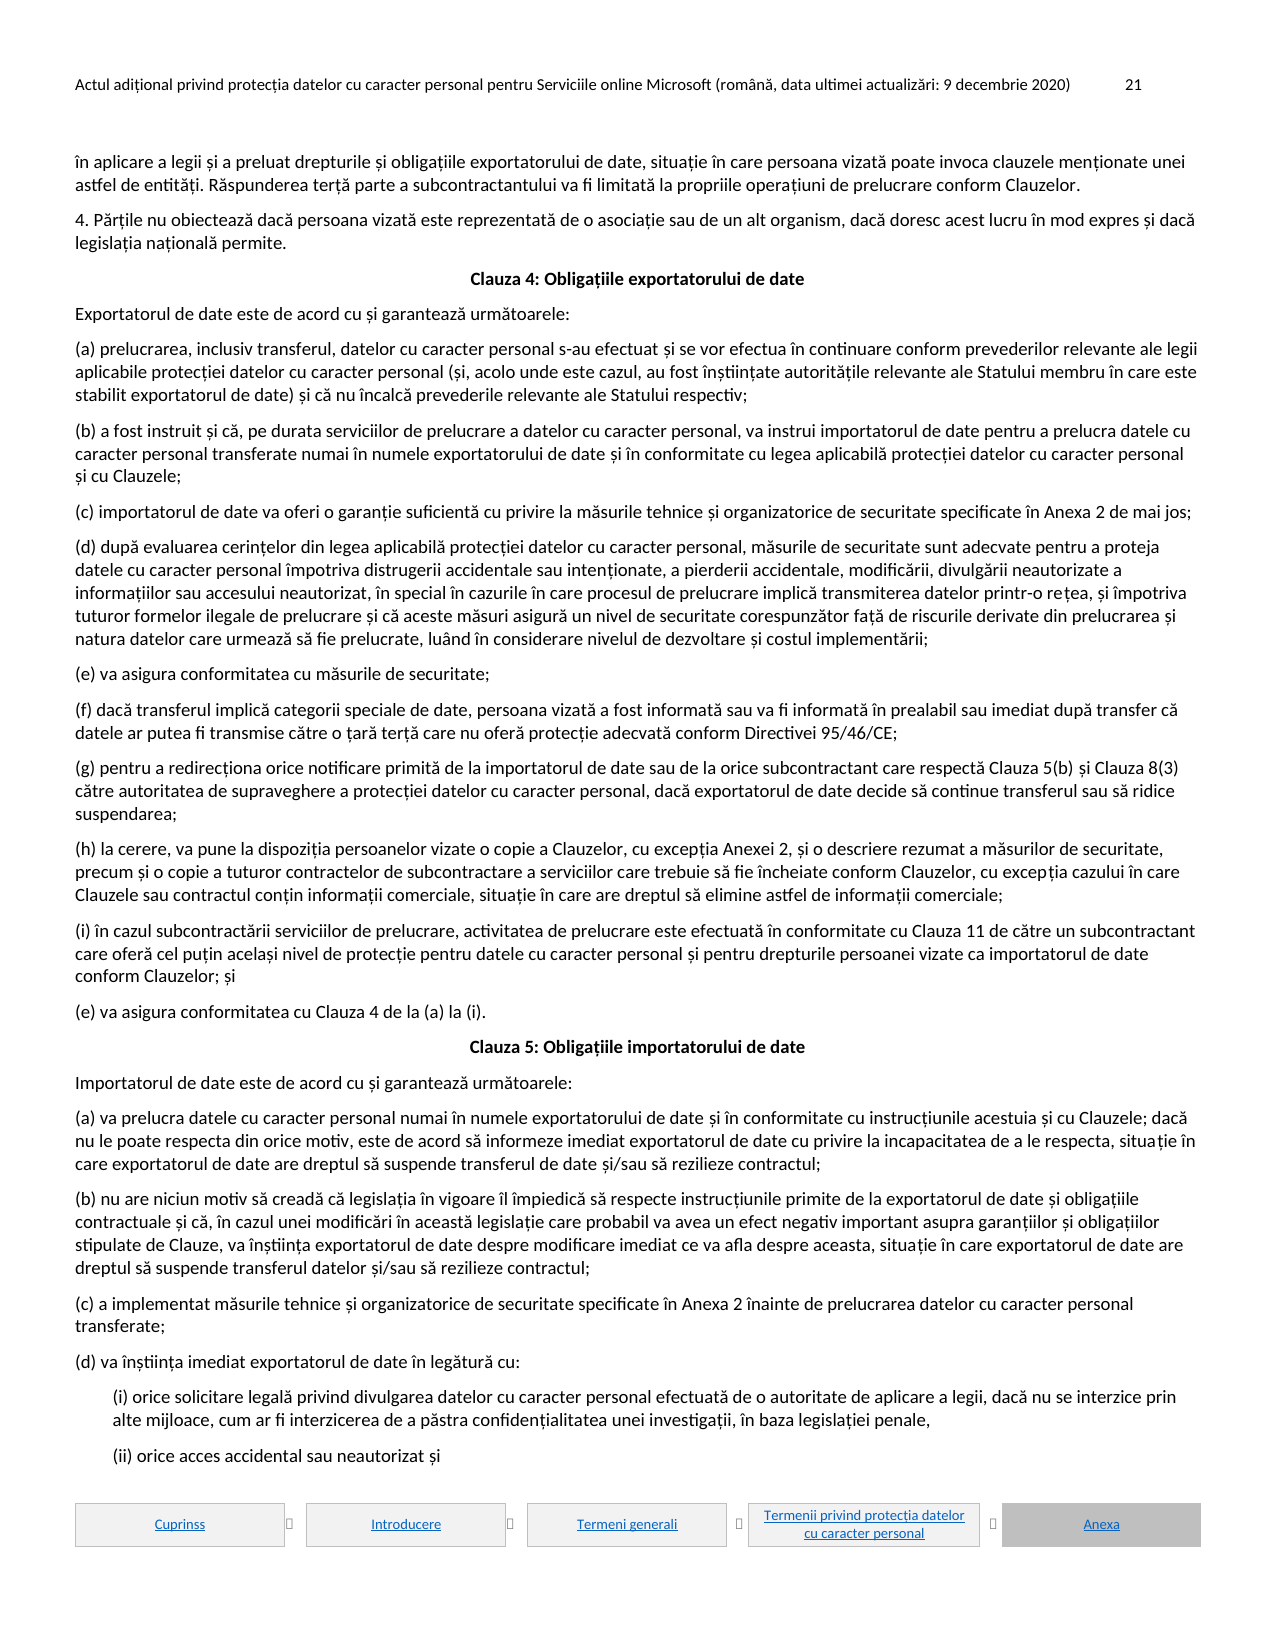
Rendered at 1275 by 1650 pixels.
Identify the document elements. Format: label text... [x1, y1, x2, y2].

list (e) va asigura conformitatea cu Clauza 4 de la (a) la (i). [75, 1000, 1200, 1023]
list (b) a fost instruit şi că, pe durata serviciilor de prelucrare a datelor cu caracter personal, va instrui importatorul de date pentru a prelucra datele cu caracter personal transferate numai în numele exportatorului de date şi în conformitate cu legea aplicabilă protecţiei datelor cu caracter personal şi cu Clauzele; [75, 419, 1200, 487]
list (c) a implementat măsurile tehnice şi organizatorice de securitate specificate în Anexa 2 înainte de prelucrarea datelor cu caracter personal transferate; [75, 1292, 1200, 1337]
list (g) pentru a redirecţiona orice notificare primită de la importatorul de date sau de la orice subcontractant care respectă Clauza 5(b) şi Clauza 8(3) către autoritatea de supraveghere a protecţiei datelor cu caracter personal, dacă exportatorul de date decide să continue transferul sau să ridice suspendarea; [75, 756, 1200, 825]
list (a) va prelucra datele cu caracter personal numai în numele exportatorului de date şi în conformitate cu instrucţiunile acestuia şi cu Clauzele; dacă nu le poate respecta din orice motiv, este de acord să informeze imediat exportatorul de date cu privire la incapacitatea de a le respecta, situaţie în care exportatorul de date are dreptul să suspende transferul de date şi/sau să rezilieze contractul; [75, 1106, 1200, 1175]
list (i) orice solicitare legală privind divulgarea datelor cu caracter personal efectuată de o autoritate de aplicare a legii, dacă nu se interzice prin alte mijloace, cum ar fi interzicerea de a păstra confidenţialitatea unei investigaţii, în baza legislaţiei penale, [112, 1385, 1200, 1431]
list Clauza 4: Obligaţiile exportatorului de date [75, 267, 1200, 289]
list Clauza 5: Obligaţiile importatorului de date [75, 1035, 1200, 1058]
list (h) la cerere, va pune la dispoziţia persoanelor vizate o copie a Clauzelor, cu excepţia Anexei 2, şi o descriere rezumat a măsurilor de securitate, precum şi o copie a tuturor contractelor de subcontractare a serviciilor care trebuie să fie încheiate conform Clauzelor, cu excepţia cazului în care Clauzele sau contractul conţin informaţii comerciale, situaţie în care are dreptul să elimine astfel de informaţii comerciale; [75, 837, 1200, 906]
list (f) dacă transferul implică categorii speciale de date, persoana vizată a fost informată sau va fi informată în prealabil sau imediat după transfer că datele ar putea fi transmise către o ţară terţă care nu oferă protecţie adecvată conform Directivei 95/46/CE; [75, 698, 1200, 744]
list (e) va asigura conformitatea cu măsurile de securitate; [75, 662, 1200, 685]
list (b) nu are niciun motiv să creadă că legislaţia în vigoare îl împiedică să respecte instrucţiunile primite de la exportatorul de date şi obligaţiile contractuale şi că, în cazul unei modificări în această legislaţie care probabil va avea un efect negativ important asupra garanţiilor şi obligaţiilor stipulate de Clauze, va înştiinţa exportatorul de date despre modificare imediat ce va afla despre aceasta, situaţie în care exportatorul de date are dreptul să suspende transferul datelor şi/sau să rezilieze contractul; [75, 1187, 1200, 1279]
list Exportatorul de date este de acord cu și garantează următoarele: [75, 302, 1200, 325]
list (ii) orice acces accidental sau neautorizat şi [112, 1444, 1200, 1467]
list (d) după evaluarea cerinţelor din legea aplicabilă protecţiei datelor cu caracter personal, măsurile de securitate sunt adecvate pentru a proteja datele cu caracter personal împotriva distrugerii accidentale sau intenţionate, a pierderii accidentale, modificării, divulgării neautorizate a informaţiilor sau accesului neautorizat, în special în cazurile în care procesul de prelucrare implică transmiterea datelor printr-o reţea, şi împotriva tuturor formelor ilegale de prelucrare şi că aceste măsuri asigură un nivel de securitate corespunzător faţă de riscurile derivate din prelucrarea şi natura datelor care urmează să fie prelucrate, luând în considerare nivelul de dezvoltare şi costul implementării; [75, 535, 1200, 650]
list (d) va înştiinţa imediat exportatorul de date în legătură cu: [75, 1350, 1200, 1373]
list (c) importatorul de date va oferi o garanţie suficientă cu privire la măsurile tehnice şi organizatorice de securitate specificate în Anexa 2 de mai jos; [75, 500, 1200, 523]
list 4. Părțile nu obiectează dacă persoana vizată este reprezentată de o asociație sau de un alt organism, dacă doresc acest lucru în mod expres și dacă legislația națională permite. [75, 208, 1200, 254]
list Importatorul de date este de acord cu și garantează următoarele: [75, 1071, 1200, 1094]
list (i) în cazul subcontractării serviciilor de prelucrare, activitatea de prelucrare este efectuată în conformitate cu Clauza 11 de către un subcontractant care oferă cel puţin acelaşi nivel de protecţie pentru datele cu caracter personal şi pentru drepturile persoanei vizate ca importatorul de date conform Clauzelor; şi [75, 919, 1200, 987]
list (a) prelucrarea, inclusiv transferul, datelor cu caracter personal s-au efectuat şi se vor efectua în continuare conform prevederilor relevante ale legii aplicabile protecţiei datelor cu caracter personal (şi, acolo unde este cazul, au fost înştiinţate autorităţile relevante ale Statului membru în care este stabilit exportatorul de date) şi că nu încalcă prevederile relevante ale Statului respectiv; [75, 337, 1200, 406]
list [75, 150, 1200, 196]
